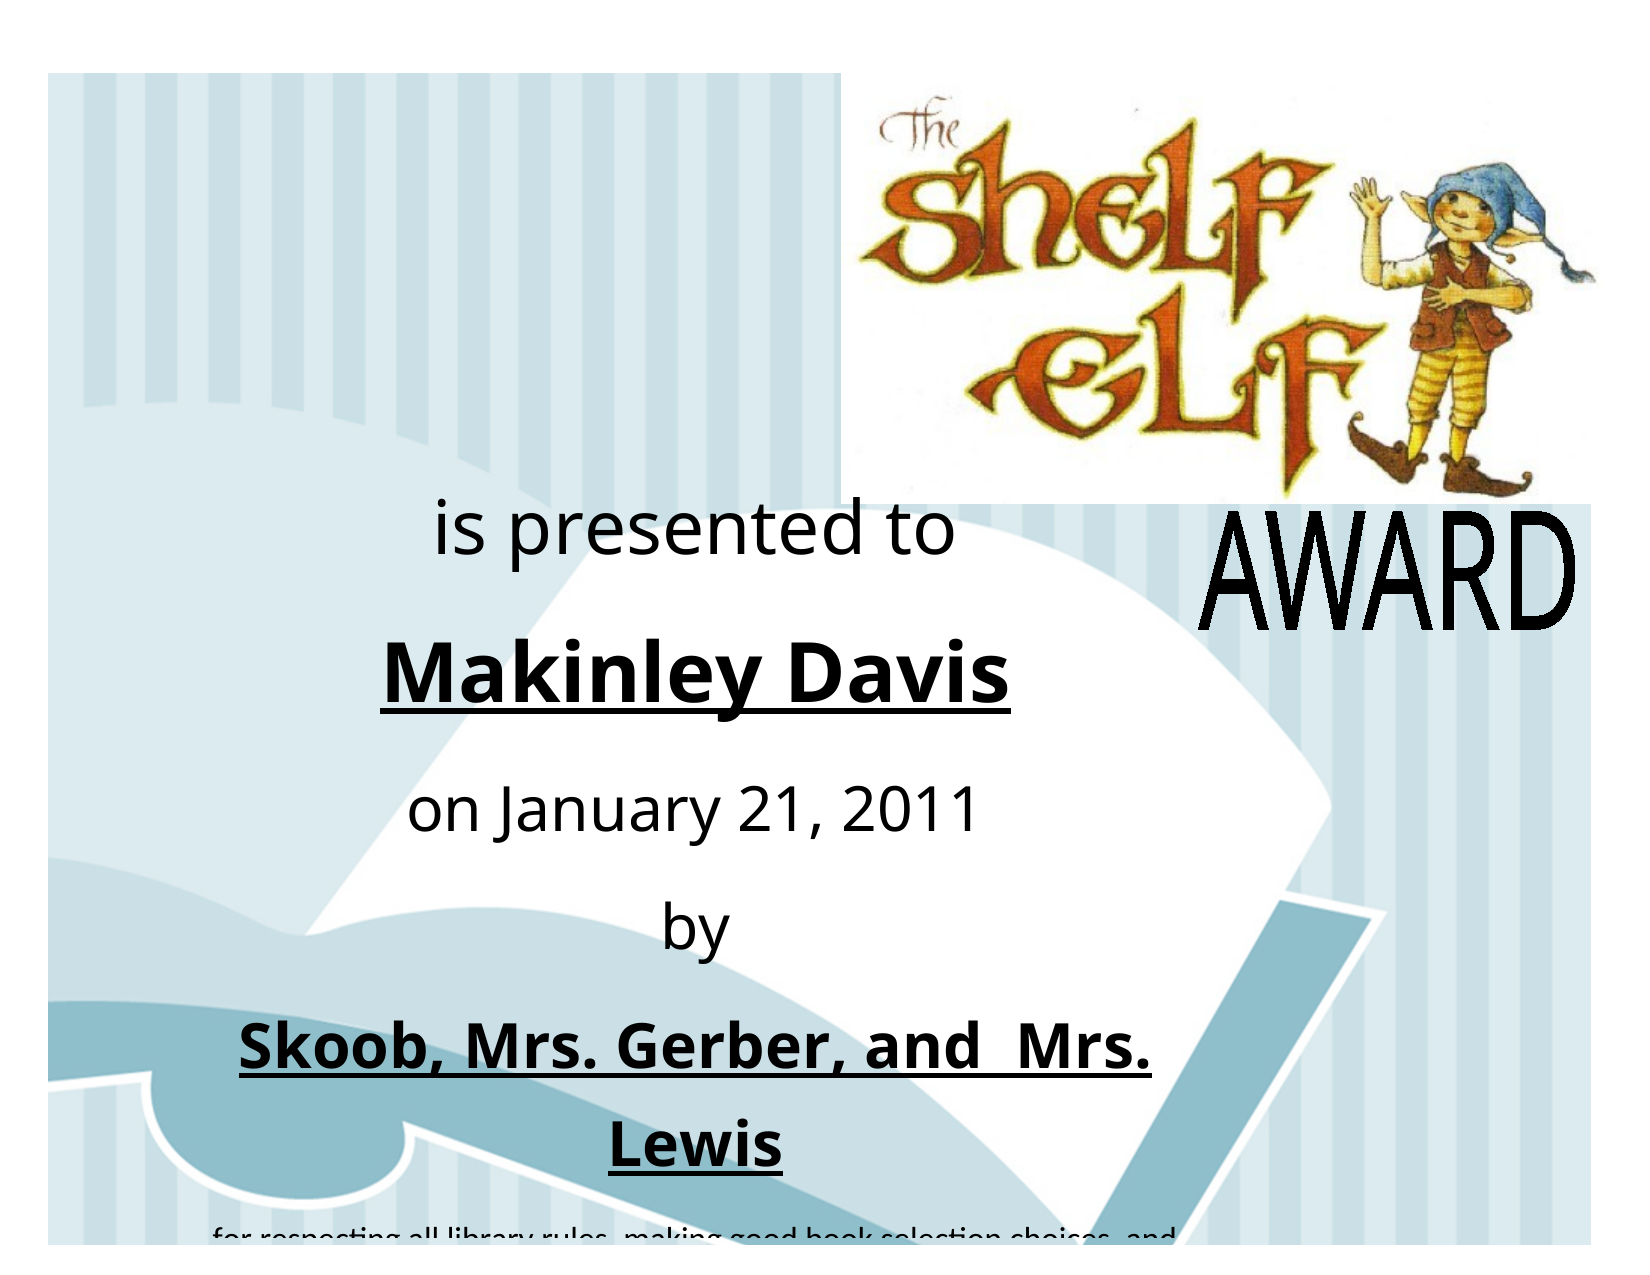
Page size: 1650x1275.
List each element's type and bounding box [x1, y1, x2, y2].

picture [47, 73, 1603, 1245]
